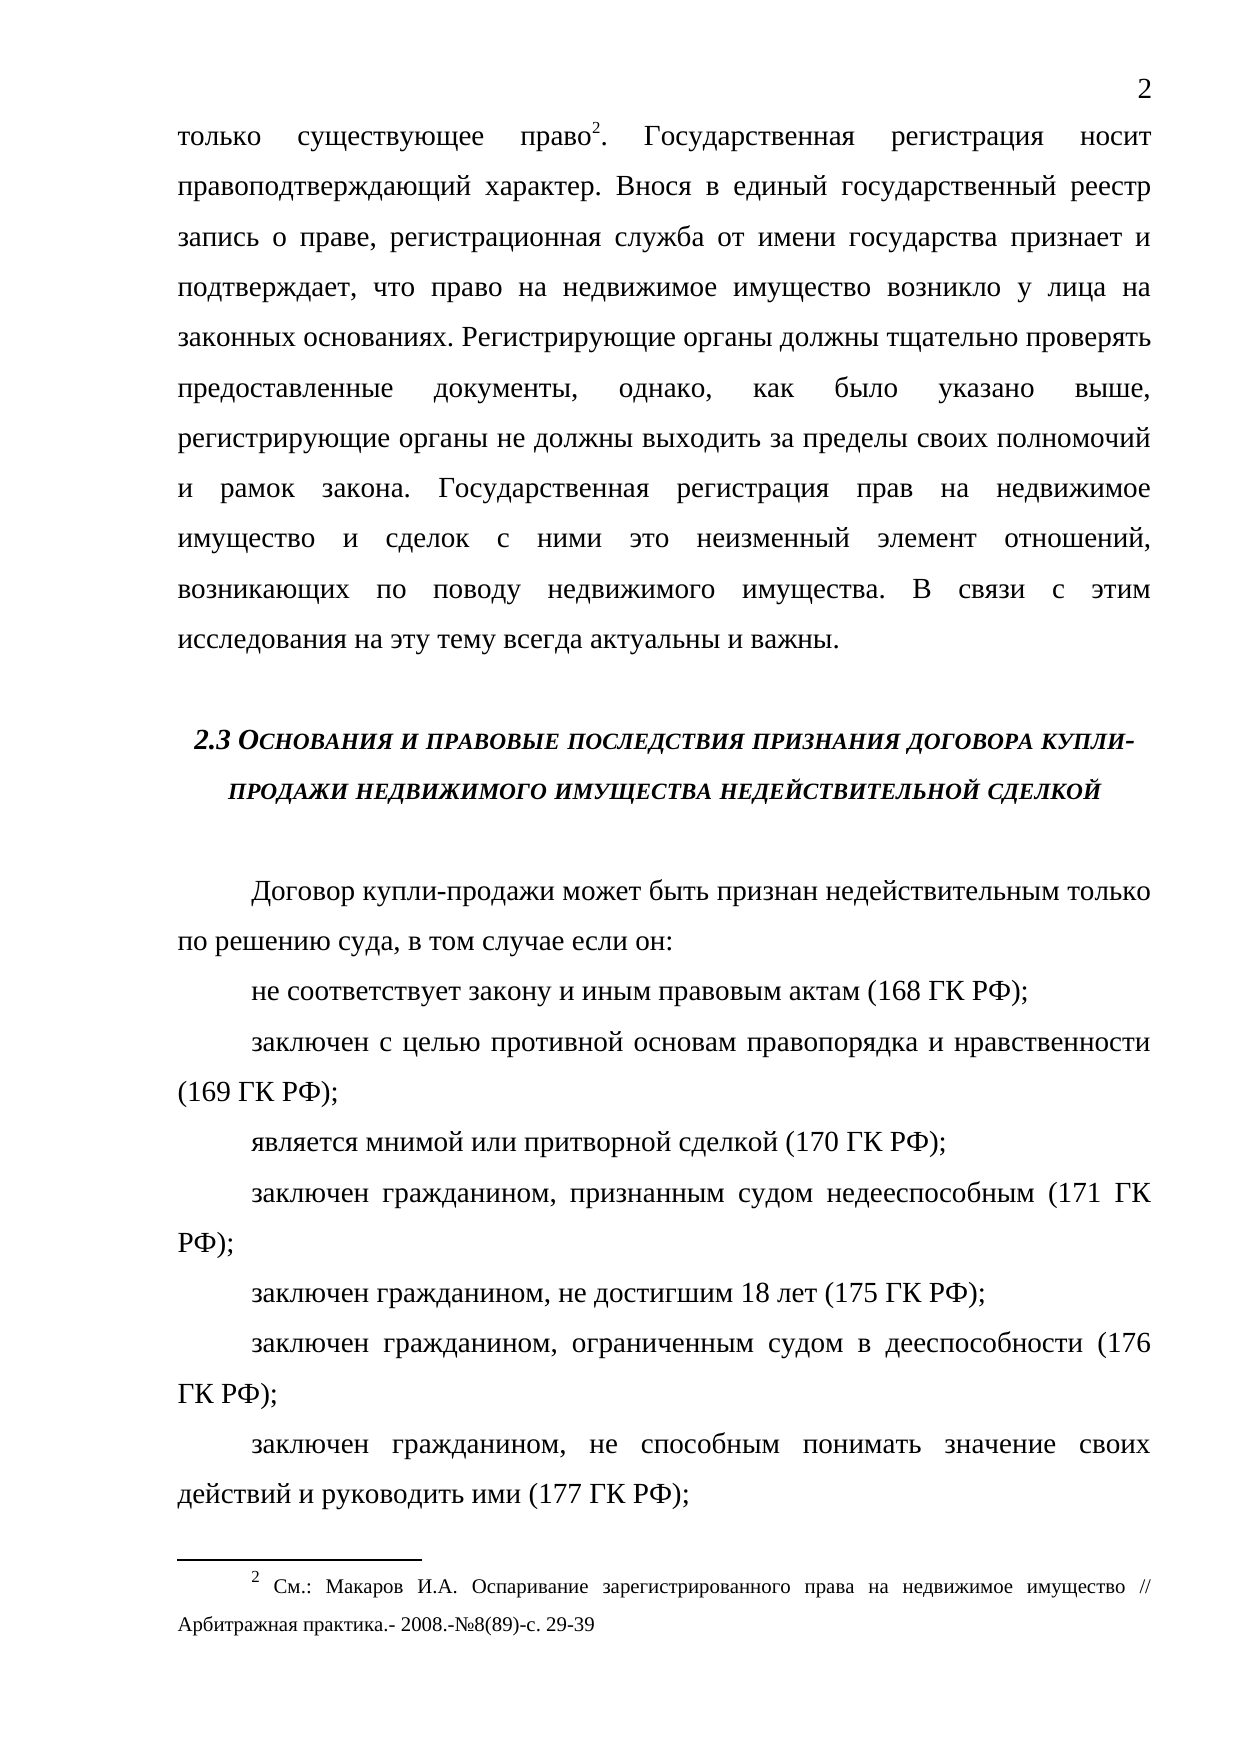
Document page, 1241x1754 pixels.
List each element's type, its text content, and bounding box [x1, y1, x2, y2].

text заключен гражданином, не достигшим 18 лет (175 ГК РФ); [177, 1275, 1152, 1309]
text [177, 118, 1152, 655]
text Договор купли-продажи может быть признан недействительным только по решению суда, в том случае если он: [177, 873, 1152, 957]
text заключен гражданином, ограниченным судом в дееспособности (176 ГК РФ); [177, 1326, 1152, 1409]
text не соответствует закону и иным правовым актам (168 ГК РФ); [177, 973, 1152, 1007]
subtitle 2.3 Основания и правовые последствия признания договора купли-продажи недвижимого имущества недействительной сделкой [177, 722, 1152, 806]
text заключен гражданином, признанным судом недееспособным (171 ГК РФ); [177, 1175, 1152, 1258]
text заключен с целью противной основам правопорядка и нравственности (169 ГК РФ); [177, 1024, 1152, 1108]
text является мнимой или притворной сделкой (170 ГК РФ); [177, 1124, 1152, 1158]
text заключен гражданином, не способным понимать значение своих действий и руководить ими (177 ГК РФ); [177, 1426, 1152, 1510]
